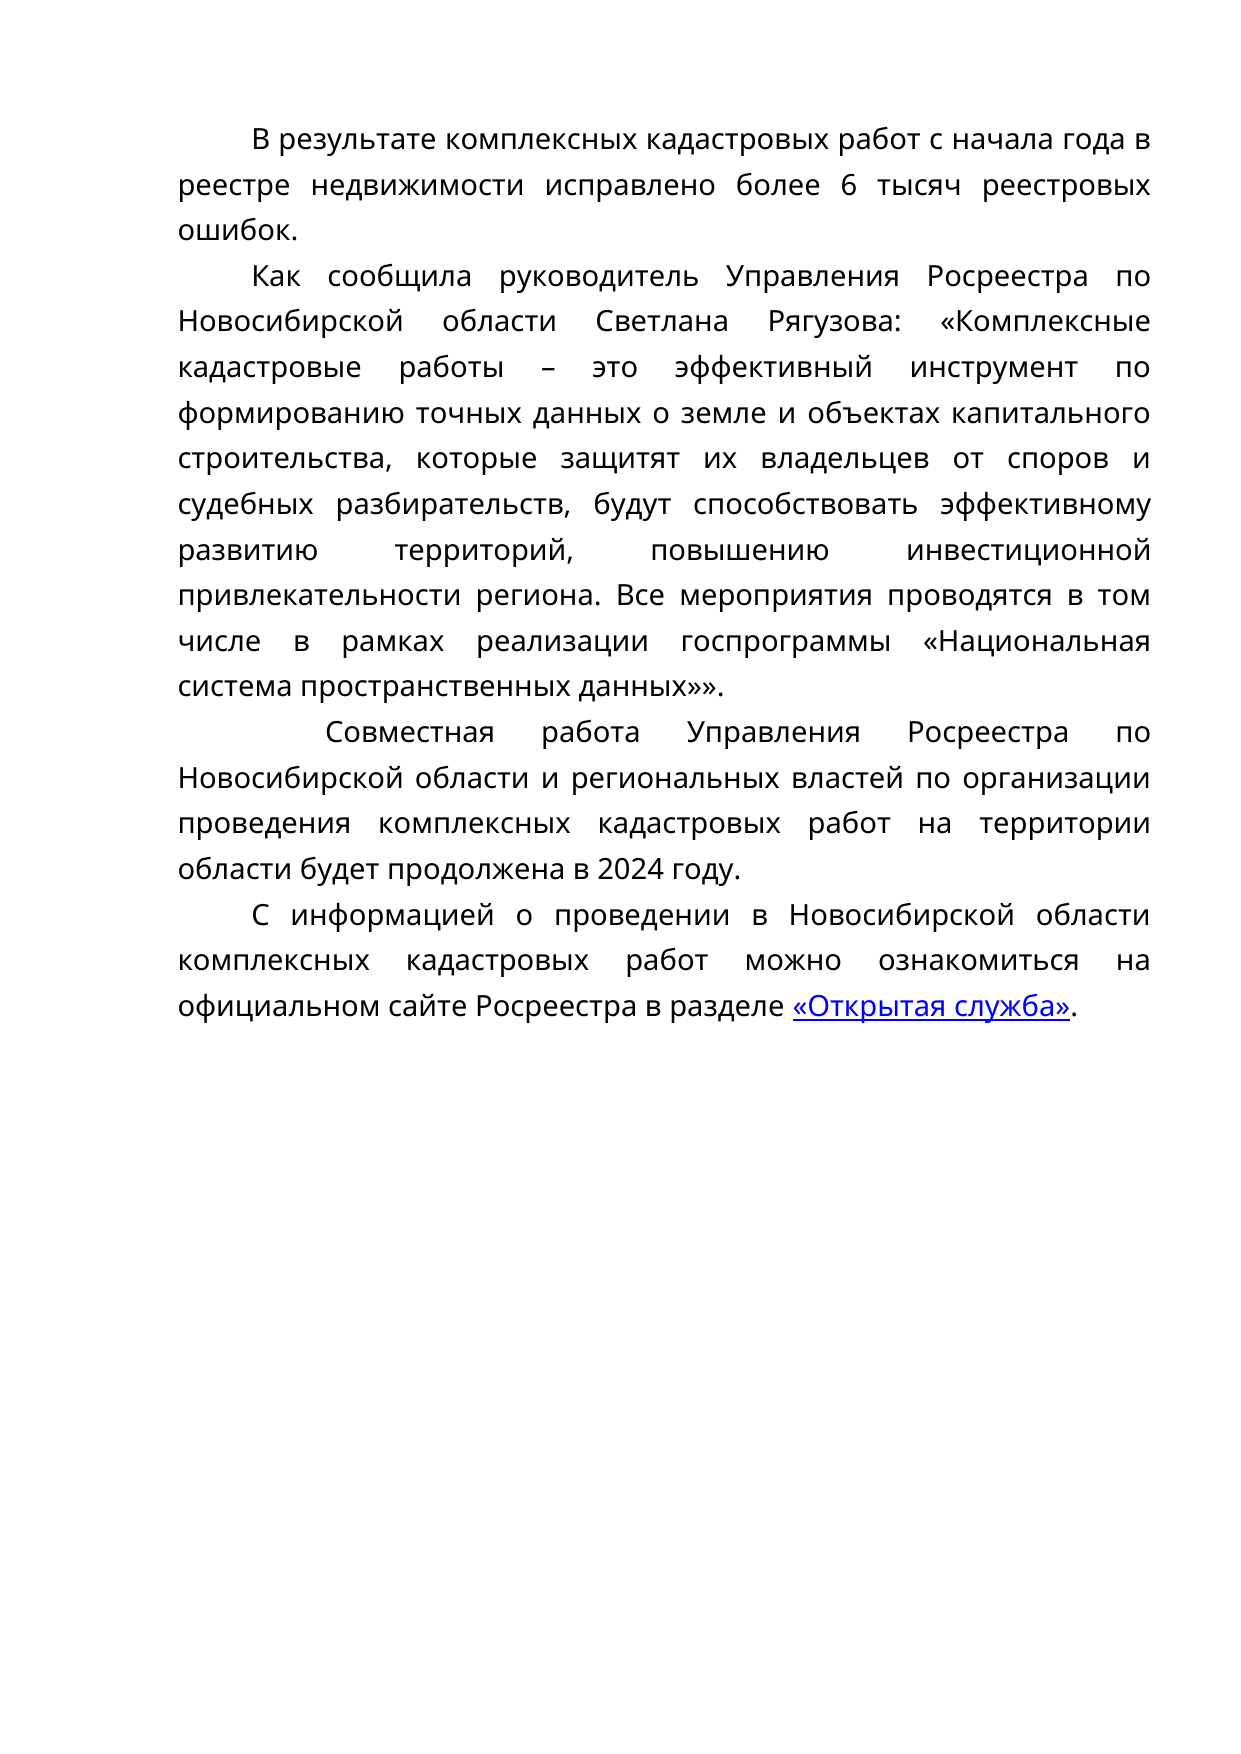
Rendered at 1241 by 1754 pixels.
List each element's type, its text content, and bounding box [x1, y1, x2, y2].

text Совместная работа Управления Росреестра по Новосибирской области и региональных властей по организации проведения комплексных кадастровых работ на территории области будет продолжена в 2024 году. [177, 711, 1152, 888]
text Как сообщила руководитель Управления Росреестра по Новосибирской области Светлана Рягузова: «Комплексные кадастровые работы – это эффективный инструмент по формированию точных данных о земле и объектах капитального строительства, которые защитят их владельцев от споров и судебных разбирательств, будут способствовать эффективному развитию территорий, повышению инвестиционной привлекательности региона. Все мероприятия проводятся в том числе в рамках реализации госпрограммы «Национальная система пространственных данных»». [177, 255, 1152, 705]
text В результате комплексных кадастровых работ с начала года в реестре недвижимости исправлено более 6 тысяч реестровых ошибок. [177, 118, 1152, 249]
text С информацией о проведении в Новосибирской области комплексных кадастровых работ можно ознакомиться на официальном сайте Росреестра в разделе «Открытая служба». [177, 894, 1152, 1025]
